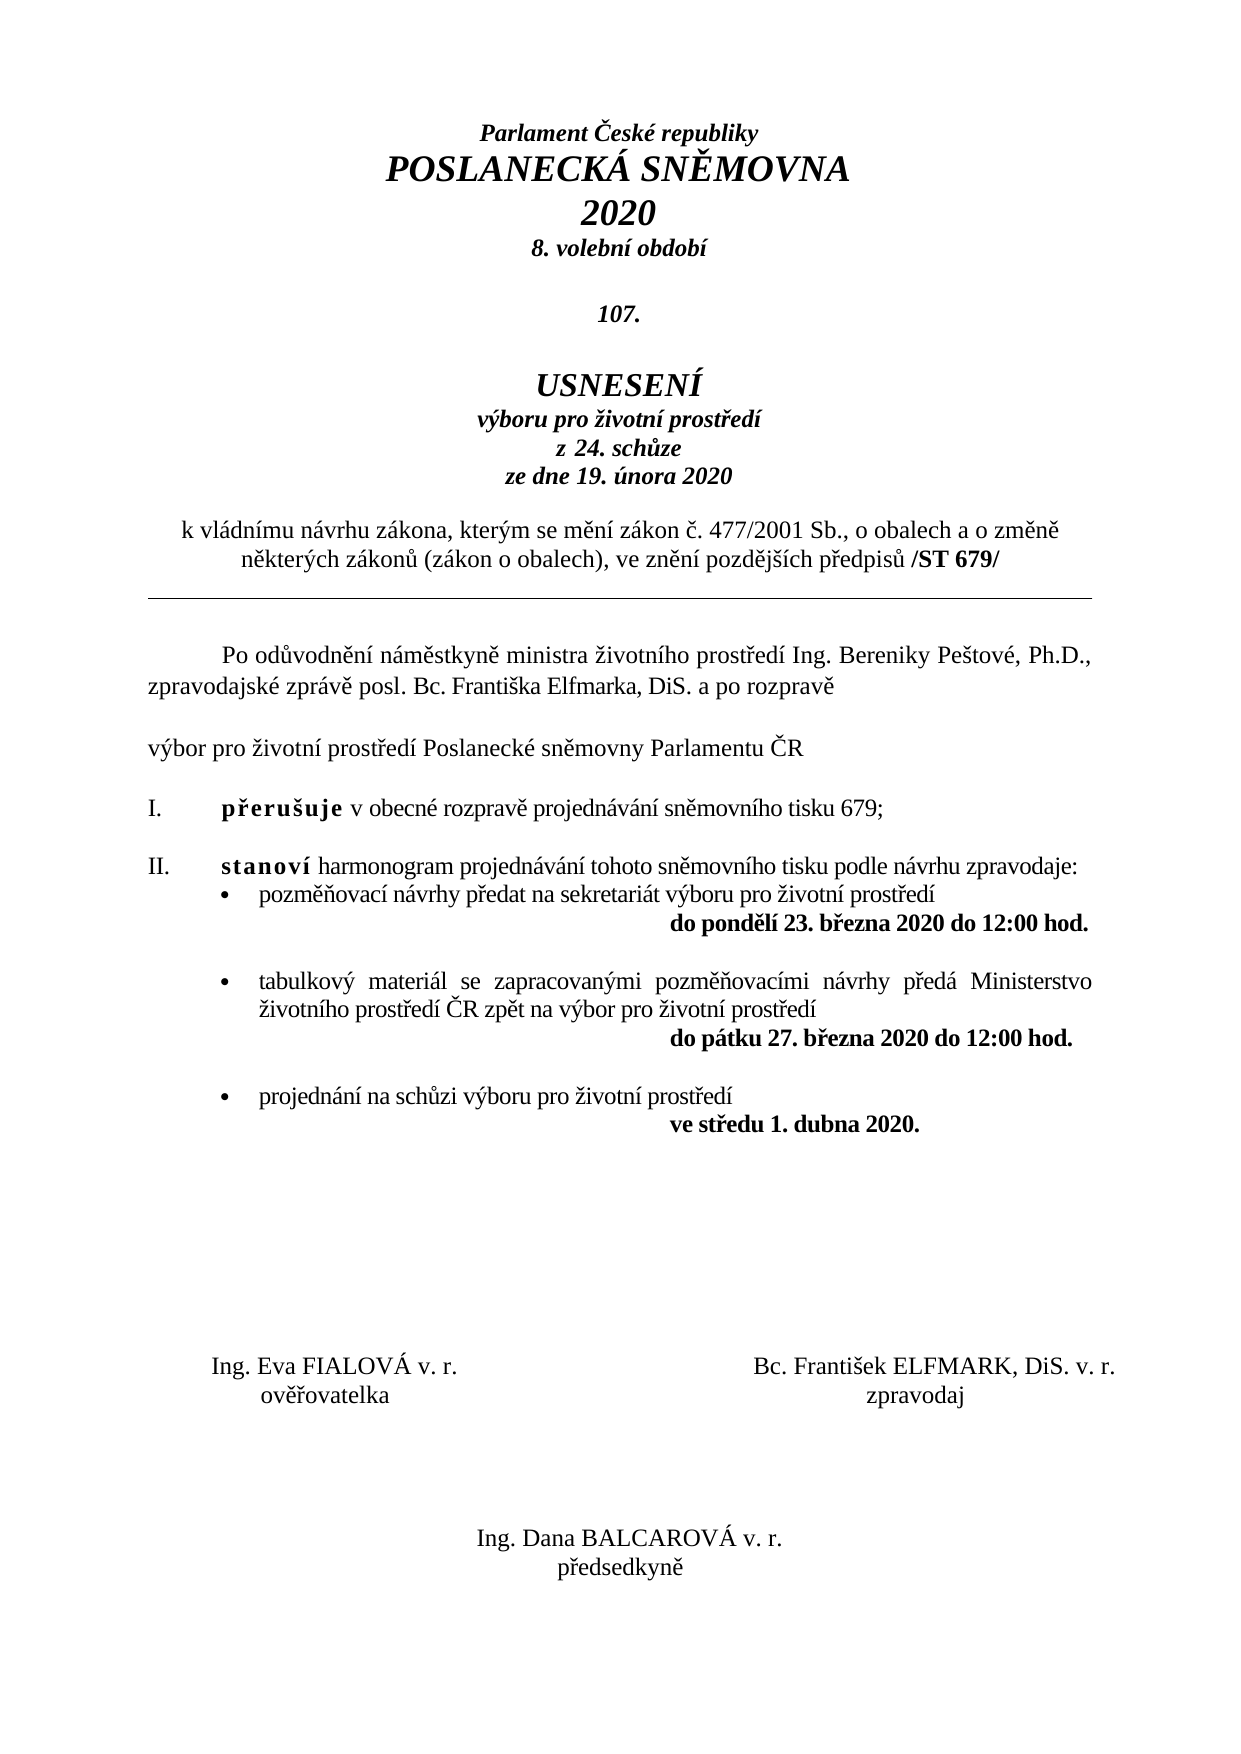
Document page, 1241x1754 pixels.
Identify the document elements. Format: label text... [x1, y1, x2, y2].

text Ing. Eva FIALOVÁ v. r. Bc. František ELFMARK, DiS. v. r. [148, 1351, 1092, 1380]
text k vládnímu návrhu zákona, kterým se mění zákon č. 477/2001 Sb., o obalech a o změně některých zákonů (zákon o obalech), ve znění pozdějších předpisů /ST 679/ [148, 515, 1092, 598]
text předsedkyně [148, 1552, 1092, 1581]
text I. přerušuje v obecné rozpravě projednávání sněmovního tisku 679; [148, 793, 1092, 822]
text ze dne 19. února 2020 [148, 461, 1092, 490]
text Parlament České republiky [148, 118, 1092, 147]
text POSLANECKÁ SNĚMOVNA [148, 147, 1092, 190]
list tabulkový materiál se zapracovanými pozměňovacími návrhy předá Ministerstvo životního prostředí ČR zpět na výbor pro životní prostředí [221, 966, 1092, 1023]
text 2020 [148, 190, 1092, 233]
text Po odůvodnění náměstkyně ministra životního prostředí Ing. Bereniky Peštové, Ph.D., zpravodajské zprávě posl. Bc. Františka Elfmarka, DiS. a po rozpravě [148, 640, 1092, 700]
text ve středu 1. dubna 2020. [664, 1109, 1092, 1138]
list projednání na schůzi výboru pro životní prostředí [221, 1081, 1092, 1109]
text do pondělí 23. března 2020 do 12:00 hod. [664, 908, 1092, 937]
text USNESENÍ [148, 366, 1092, 404]
text do pátku 27. března 2020 do 12:00 hod. [664, 1023, 1092, 1052]
text II. stanoví harmonogram projednávání tohoto sněmovního tisku podle návrhu zpravodaje: [148, 851, 1092, 879]
text z 24. schůze [148, 433, 1092, 461]
list pozměňovací návrhy předat na sekretariát výboru pro životní prostředí [221, 879, 1092, 908]
text výboru pro životní prostředí [148, 404, 1092, 433]
text 107. [148, 299, 1092, 328]
text ověřovatelka zpravodaj [148, 1380, 1092, 1408]
text Ing. Dana BALCAROVÁ v. r. [148, 1523, 1092, 1552]
text výbor pro životní prostředí Poslanecké sněmovny Parlamentu ČR [148, 733, 1092, 762]
text 8. volební období [148, 233, 1092, 262]
